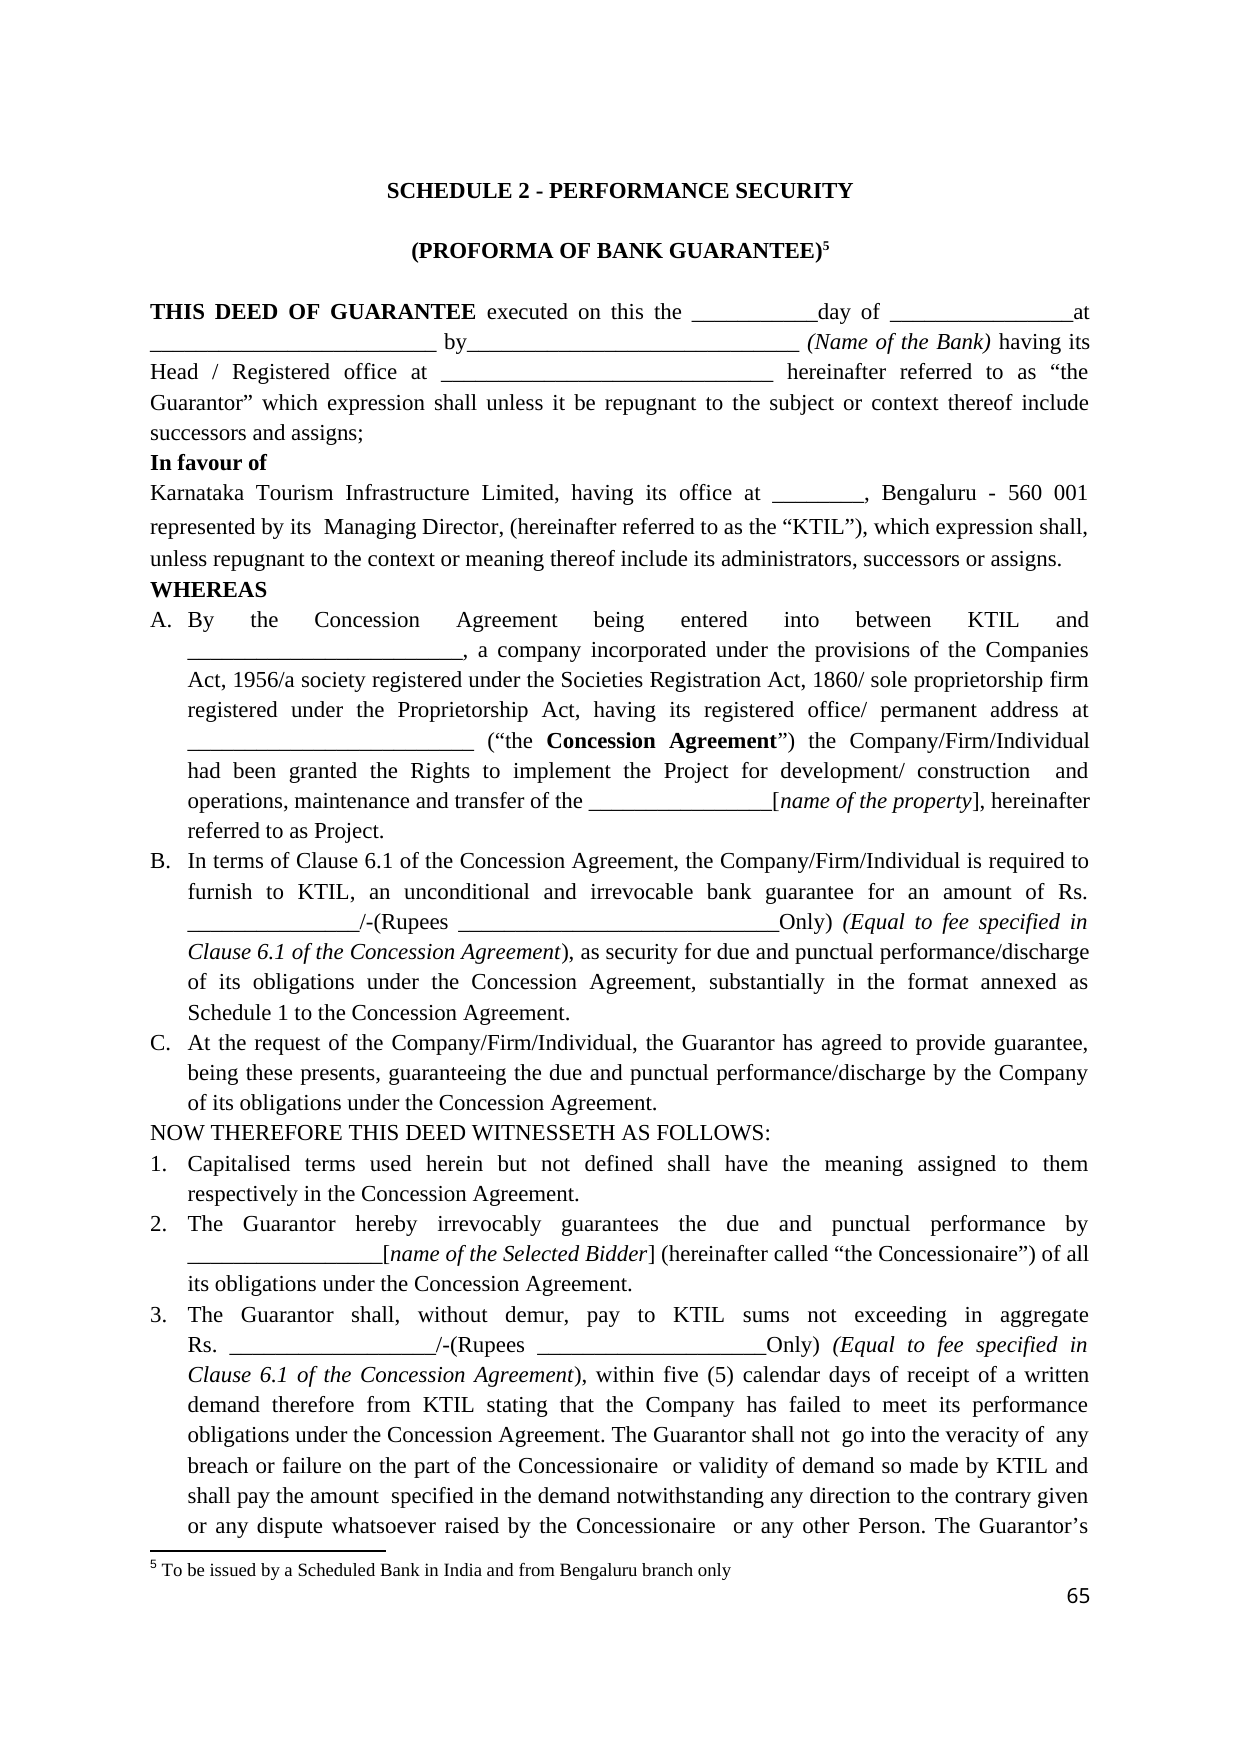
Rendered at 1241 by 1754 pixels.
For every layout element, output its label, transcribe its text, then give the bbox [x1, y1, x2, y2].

text NOW THEREFORE THIS DEED WITNESSETH AS FOLLOWS: [150, 1119, 1090, 1146]
list At the request of the Company/Firm/Individual, the Guarantor has agreed to provide guarantee, being these presents, guaranteeing the due and punctual performance/discharge by the Company of its obligations under the Concession Agreement. [150, 1029, 1090, 1116]
text THIS DEED OF GUARANTEE executed on this the ___________day of ________________at _________________________ by_____________________________ (Name of the Bank) having its Head / Registered office at _____________________________ hereinafter referred to as “the Guarantor” which expression shall unless it be repugnant to the subject or context thereof include successors and assigns; [150, 298, 1090, 445]
text Karnataka Tourism Infrastructure Limited, having its office at ________, Bengaluru - 560 001 represented by its Managing Director, (hereinafter referred to as the “KTIL”), which expression shall, unless repugnant to the context or meaning thereof include its administrators, successors or assigns. [150, 479, 1090, 572]
text WHEREAS [150, 576, 1090, 602]
list The Guarantor hereby irrevocably guarantees the due and punctual performance by _________________[name of the Selected Bidder] (hereinafter called “the Concessionaire”) of all its obligations under the Concession Agreement. [150, 1210, 1090, 1297]
list By the Concession Agreement being entered into between KTIL and ________________________, a company incorporated under the provisions of the Companies Act, 1956/a society registered under the Societies Registration Act, 1860/ sole proprietorship firm registered under the Proprietorship Act, having its registered office/ permanent address at _________________________ (“the Concession Agreement”) the Company/Firm/Individual had been granted the Rights to implement the Project for development/ construction and operations, maintenance and transfer of the ________________[name of the property], hereinafter referred to as Project. [150, 606, 1090, 844]
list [150, 1301, 1090, 1538]
list Capitalised terms used herein but not defined shall have the meaning assigned to them respectively in the Concession Agreement. [150, 1149, 1090, 1206]
list In terms of Clause 6.1 of the Concession Agreement, the Company/Firm/Individual is required to furnish to KTIL, an unconditional and irrevocable bank guarantee for an amount of Rs. _______________/-(Rupees ____________________________Only) (Equal to fee specified in Clause 6.1 of the Concession Agreement), as security for due and punctual performance/discharge of its obligations under the Concession Agreement, substantially in the format annexed as Schedule 1 to the Concession Agreement. [150, 847, 1090, 1025]
text (PROFORMA OF BAnK GUARANTEE) [150, 238, 1090, 264]
text In favour of [150, 449, 1090, 475]
text SCHEDULE 2 - PERFORMANCE SECURITY [150, 177, 1090, 203]
